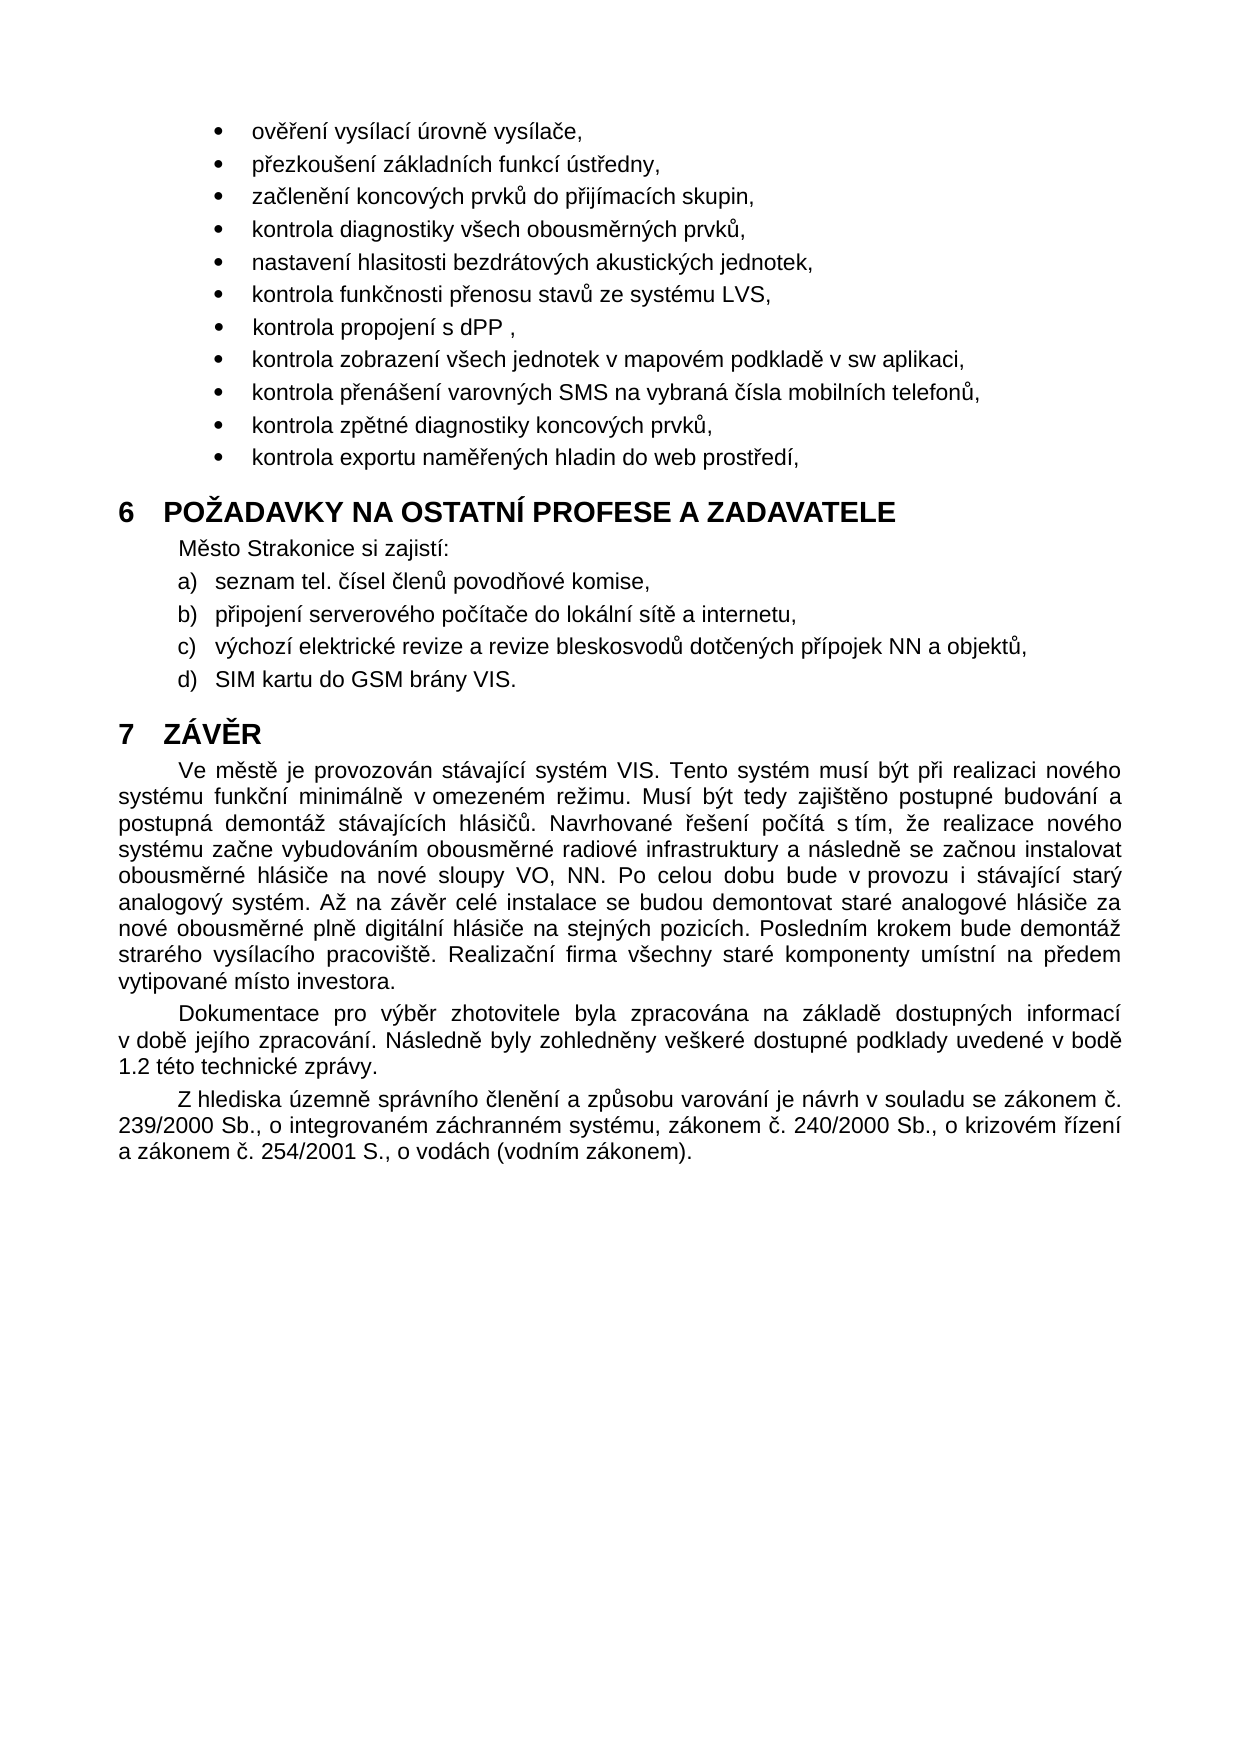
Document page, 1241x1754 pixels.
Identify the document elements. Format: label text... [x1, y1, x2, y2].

list připojení serverového počítače do lokální sítě a internetu, [177, 601, 1122, 627]
list ověření vysílací úrovně vysílače, [214, 118, 1122, 144]
text Město Strakonice si zajistí: [118, 535, 1122, 562]
list Závěr [118, 717, 1122, 751]
list SIM kartu do GSM brány VIS. [177, 666, 1122, 692]
text Ve městě je provozován stávající systém VIS. Tento systém musí být při realizaci nového systému funkční minimálně v omezeném režimu. Musí být tedy zajištěno postupné budování a postupná demontáž stávajících hlásičů. Navrhované řešení počítá s tím, že realizace nového systému začne vybudováním obousměrné radiové infrastruktury a následně se začnou instalovat obousměrné hlásiče na nové sloupy VO, NN. Po celou dobu bude v provozu i stávající starý analogový systém. Až na závěr celé instalace se budou demontovat staré analogové hlásiče za nové obousměrné plně digitální hlásiče na stejných pozicích. Posledním krokem bude demontáž strarého vysílacího pracoviště. Realizační firma všechny staré komponenty umístní na předem vytipované místo investora. [118, 757, 1122, 994]
list přezkoušení základních funkcí ústředny, [214, 151, 1122, 177]
text Dokumentace pro výběr zhotovitele byla zpracována na základě dostupných informací v době jejího zpracování. Následně byly zohledněny veškeré dostupné podklady uvedené v bodě 1.2 této technické zprávy. [118, 1000, 1122, 1079]
text Z hlediska územně správního členění a způsobu varování je návrh v souladu se zákonem č. 239/2000 Sb., o integrovaném záchranném systému, zákonem č. 240/2000 Sb., o krizovém řízení a zákonem č. 254/2001 S., o vodách (vodním zákonem). [118, 1086, 1122, 1165]
list výchozí elektrické revize a revize bleskosvodů dotčených přípojek NN a objektů, [177, 633, 1122, 659]
list kontrola přenášení varovných SMS na vybraná čísla mobilních telefonů, [214, 379, 1122, 405]
list začlenění koncových prvků do přijímacích skupin, [214, 183, 1122, 210]
list nastavení hlasitosti bezdrátových akustických jednotek, [214, 248, 1122, 275]
list kontrola propojení s dPP , [215, 314, 1122, 340]
list kontrola zpětné diagnostiky koncových prvků, [214, 412, 1122, 438]
list kontrola funkčnosti přenosu stavů ze systému LVS, [214, 281, 1122, 307]
list kontrola exportu naměřených hladin do web prostředí, [214, 444, 1122, 471]
list seznam tel. čísel členů povodňové komise, [177, 568, 1122, 594]
list kontrola diagnostiky všech obousměrných prvků, [214, 216, 1122, 242]
list Požadavky na ostatní profese a zadavatele [118, 496, 1122, 529]
list kontrola zobrazení všech jednotek v mapovém podkladě v sw aplikaci, [214, 346, 1122, 373]
